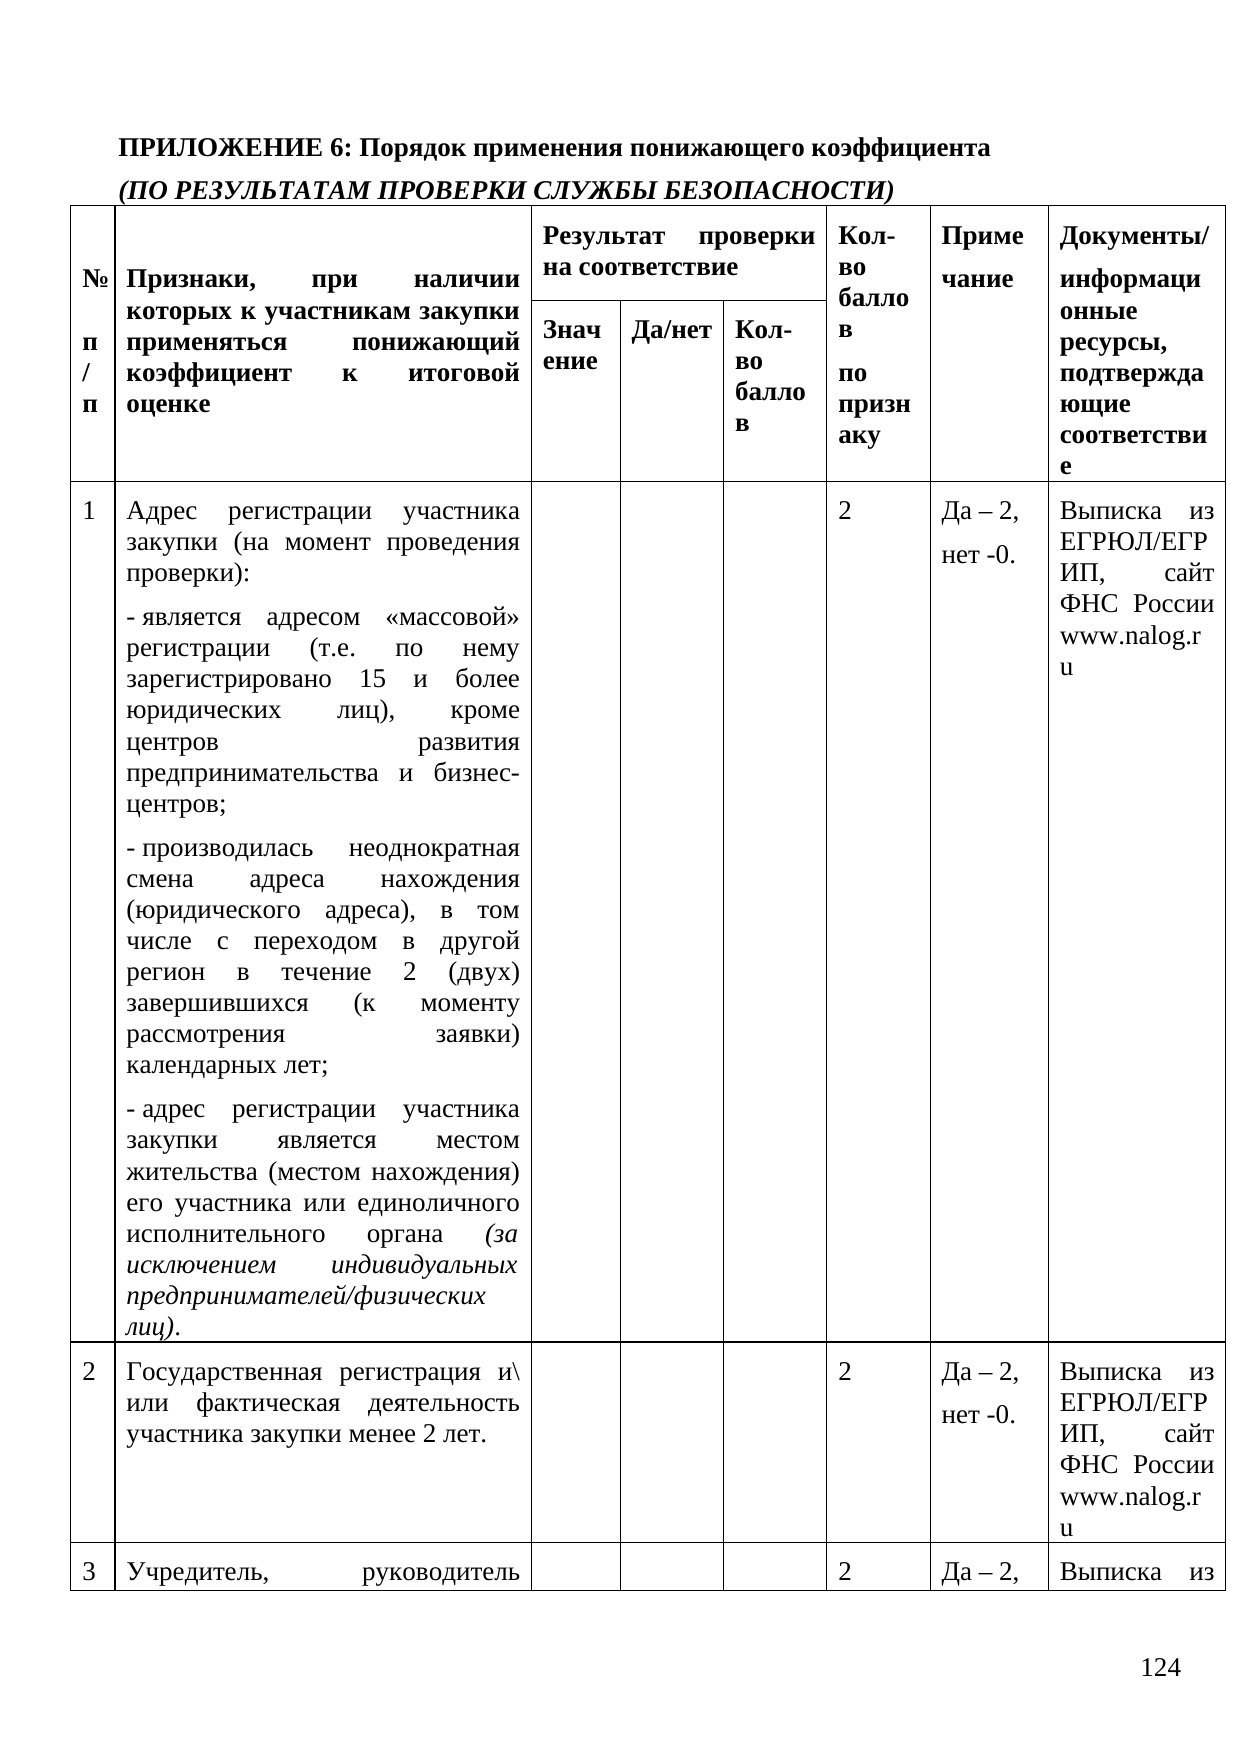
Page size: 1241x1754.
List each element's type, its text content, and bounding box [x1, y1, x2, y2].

table_cell Да – 2, нет -0. [931, 1343, 1048, 1542]
table_cell [532, 1543, 620, 1590]
table_cell Значение [532, 301, 620, 481]
table_cell 2 [827, 1543, 930, 1590]
table_header Результат проверки на соответствие [532, 206, 826, 299]
table_cell Государственная регистрация и\или фактическая деятельность участника закупки менее 2 лет. [116, 1343, 531, 1542]
subtitle ПРИЛОЖЕНИЕ 6: Порядок применения понижающего коэффициента [118, 131, 1181, 162]
table_header Кол-во баллов по признаку [827, 206, 930, 481]
table_cell [724, 1343, 826, 1542]
table_cell [621, 482, 723, 1341]
table_cell 2 [71, 1343, 114, 1542]
table_cell 3 [71, 1543, 114, 1590]
table_cell [532, 482, 620, 1341]
table_cell 2 [827, 1343, 930, 1542]
table_cell [532, 1343, 620, 1542]
table_header Признаки, при наличии которых к участникам закупки применяться понижающий коэффициент к итоговой оценке [116, 206, 531, 481]
table_cell Да – 2, нет -0. [931, 1543, 1048, 1590]
table_cell Да – 2, нет -0. [931, 482, 1048, 1341]
table_header Приме чание [931, 206, 1048, 481]
table_cell [621, 1343, 723, 1542]
table_header № п/п [71, 206, 114, 481]
table_cell 2 [827, 482, 930, 1341]
table_cell [724, 482, 826, 1341]
table_cell [621, 1543, 723, 1590]
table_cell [1049, 1543, 1225, 1590]
table_header Документы/ информационные ресурсы, подтверждающие соответствие [1049, 206, 1225, 481]
table_cell Кол-во баллов [724, 301, 826, 481]
table_cell 1 [71, 482, 114, 1341]
table_cell Адрес регистрации участника закупки (на момент проведения проверки): - является адресом «массовой» регистрации (т.е. по нему зарегистрировано 15 и более юридических лиц), кроме центров развития предпринимательства и бизнес-центров; - производилась неоднократная смена адреса нахождения (юридического адреса), в том числе с переходом в другой регион в течение 2 (двух) завершившихся (к моменту рассмотрения заявки) календарных лет; - адрес регистрации участника закупки является местом жительства (местом нахождения) его участника или единоличного исполнительного органа (за исключением индивидуальных предпринимателей/физических лиц). [116, 482, 531, 1341]
text (ПО РЕЗУЛЬТАТАМ ПРОВЕРКИ СЛУЖБЫ БЕЗОПАСНОСТИ) [118, 174, 1181, 205]
table_cell Выписка из ЕГРЮЛ/ЕГРИП, сайт ФНС России www.nalog.ru [1049, 482, 1225, 1341]
table_cell [724, 1543, 826, 1590]
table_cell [116, 1543, 531, 1590]
table_cell Да/нет [621, 301, 723, 481]
table_cell Выписка из ЕГРЮЛ/ЕГРИП, сайт ФНС России www.nalog.ru [1049, 1343, 1225, 1542]
